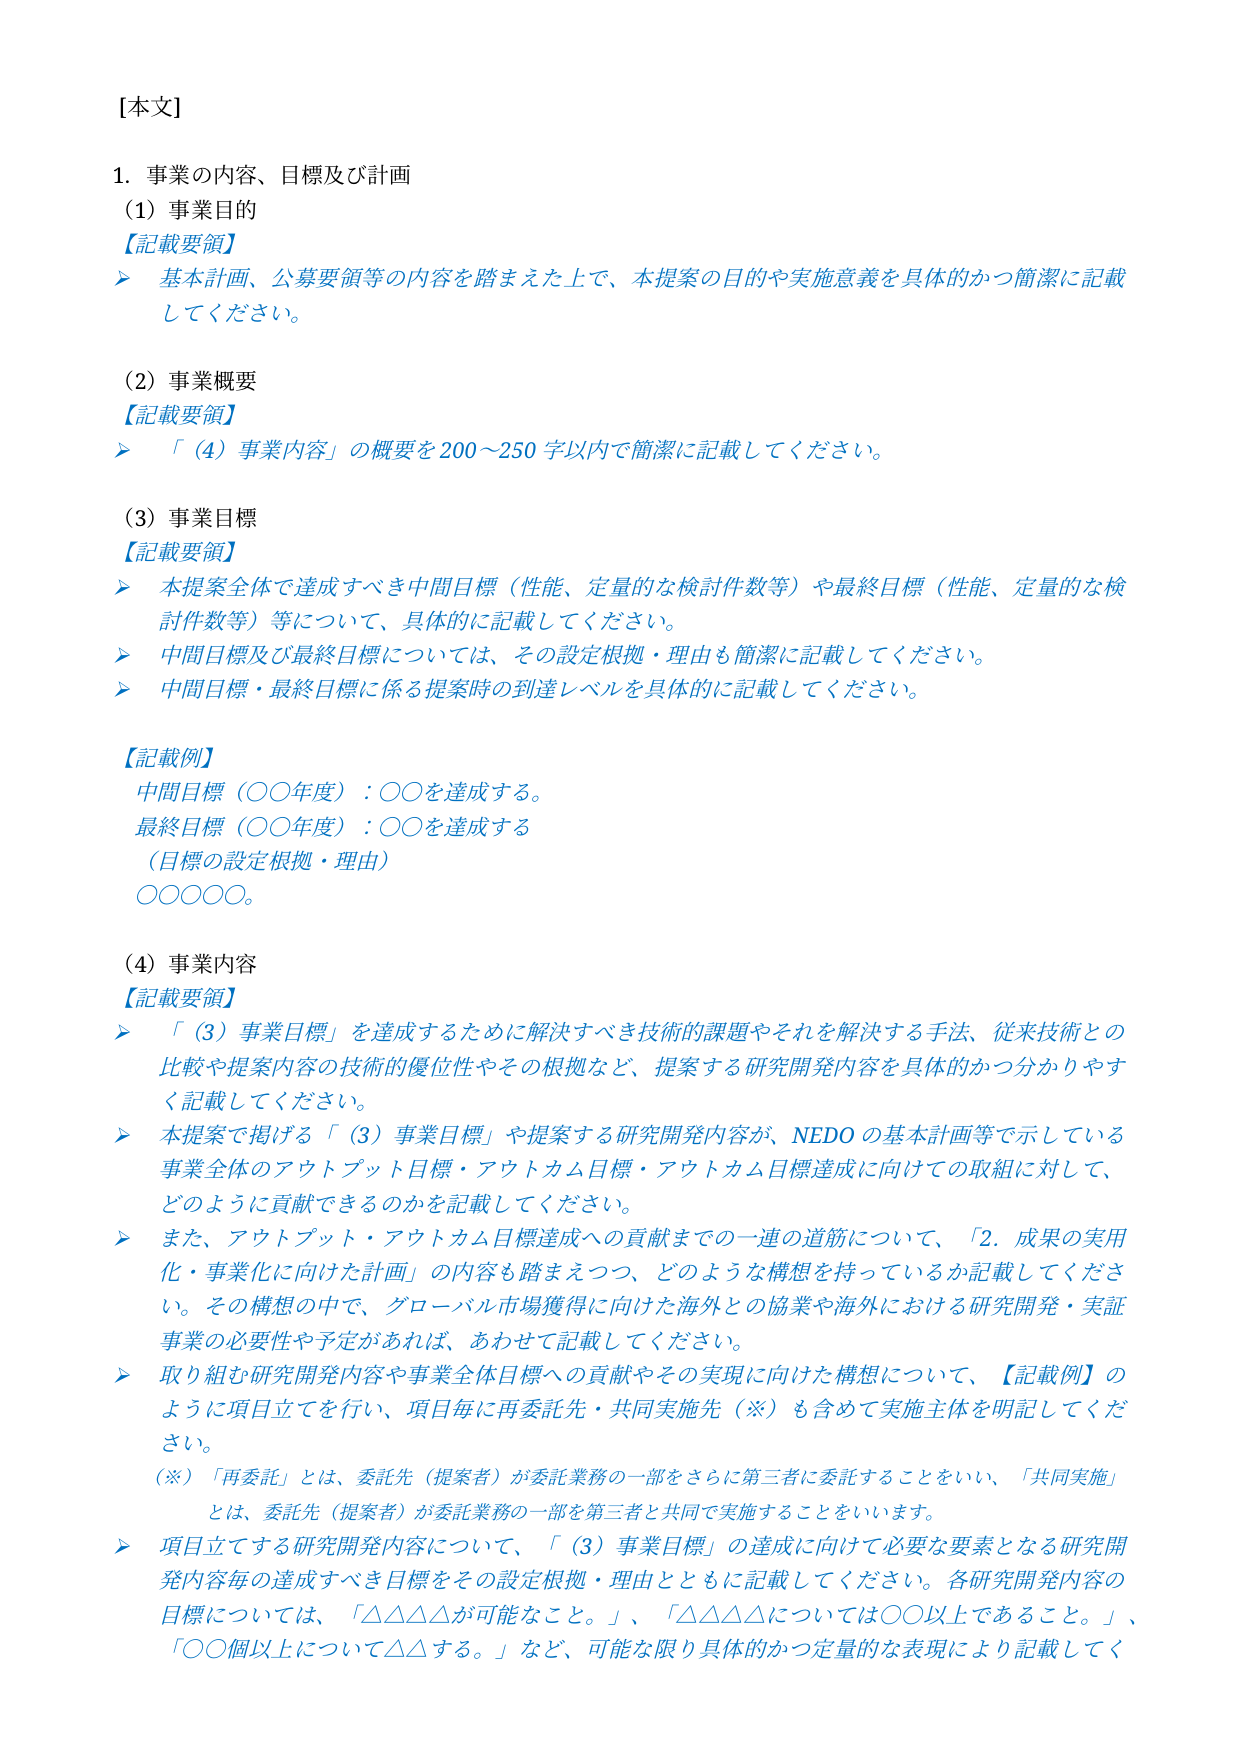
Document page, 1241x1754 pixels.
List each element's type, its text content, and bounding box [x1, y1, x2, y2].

text [本文] [112, 89, 1128, 123]
list 本提案で掲げる「（3）事業目標」や提案する研究開発内容が、NEDOの基本計画等で示している事業全体のアウトプット目標・アウトカム目標・アウトカム目標達成に向けての取組に対して、どのように貢献できるのかを記載してください。 [112, 1117, 1128, 1220]
text （※）「再委託」とは、委託先（提案者）が委託業務の一部をさらに第三者に委託することをいい、「共同実施」とは、委託先（提案者）が委託業務の一部を第三者と共同で実施することをいいます。 [143, 1459, 1128, 1528]
text （3）事業目標 [112, 500, 1128, 534]
text 【記載要領】 [112, 226, 1128, 260]
text 【記載要領】 [112, 534, 1128, 568]
text 〇〇〇〇〇。 [112, 877, 1128, 911]
list 「（4）事業内容」の概要を200～250字以内で簡潔に記載してください。 [112, 431, 1128, 466]
list 取り組む研究開発内容や事業全体目標への貢献やその実現に向けた構想について、【記載例】のように項目立てを行い、項目毎に再委託先・共同実施先（※）も含めて実施主体を明記してください。 [112, 1357, 1128, 1459]
text 中間目標（〇〇年度）：〇〇を達成する。 [112, 774, 1128, 808]
text （1）事業目的 [112, 192, 1128, 226]
list 基本計画、公募要領等の内容を踏まえた上で、本提案の目的や実施意義を具体的かつ簡潔に記載してください。 [112, 260, 1128, 329]
text 【記載例】 [112, 740, 1128, 774]
text （4）事業内容 [112, 946, 1128, 980]
text 1．事業の内容、目標及び計画 [112, 157, 1128, 192]
text 【記載要領】 [112, 397, 1128, 431]
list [112, 1528, 1128, 1665]
list また、アウトプット・アウトカム目標達成への貢献までの一連の道筋について、「2．成果の実用化・事業化に向けた計画」の内容も踏まえつつ、どのような構想を持っているか記載してください。その構想の中で、グローバル市場獲得に向けた海外との協業や海外における研究開発・実証事業の必要性や予定があれば、あわせて記載してください。 [112, 1220, 1128, 1357]
text 最終目標（〇〇年度）：〇〇を達成する [112, 808, 1128, 843]
list 「（3）事業目標」を達成するために解決すべき技術的課題やそれを解決する手法、従来技術との比較や提案内容の技術的優位性やその根拠など、提案する研究開発内容を具体的かつ分かりやすく記載してください。 [112, 1014, 1128, 1117]
text （2）事業概要 [112, 363, 1128, 397]
list 本提案全体で達成すべき中間目標（性能、定量的な検討件数等）や最終目標（性能、定量的な検討件数等）等について、具体的に記載してください。 [112, 568, 1128, 637]
text （目標の設定根拠・理由） [112, 843, 1128, 877]
list 中間目標・最終目標に係る提案時の到達レベルを具体的に記載してください。 [112, 671, 1128, 706]
text 【記載要領】 [112, 980, 1128, 1014]
list 中間目標及び最終目標については、その設定根拠・理由も簡潔に記載してください。 [112, 637, 1128, 671]
